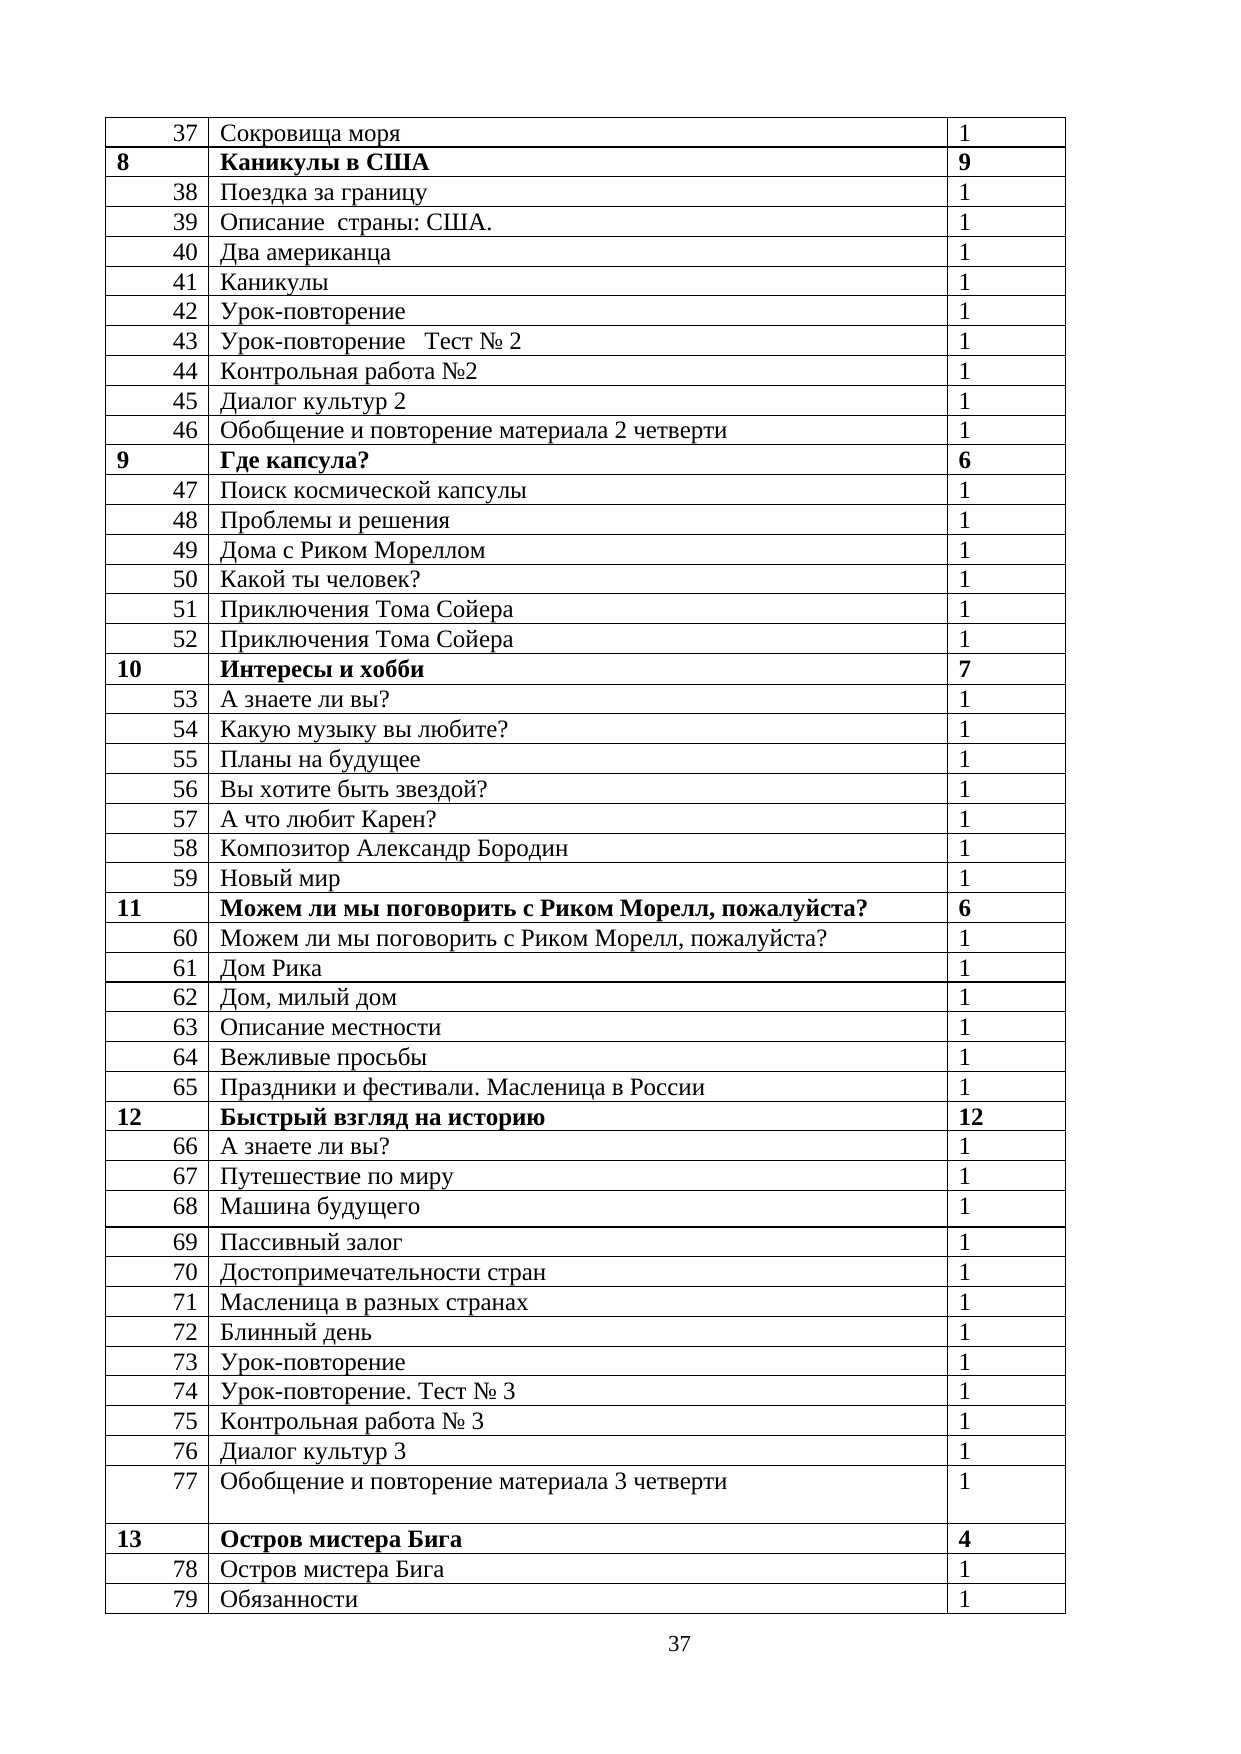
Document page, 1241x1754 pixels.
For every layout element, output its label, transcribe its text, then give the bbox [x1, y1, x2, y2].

table_cell Где капсула? [209, 445, 947, 474]
table_cell 63 [106, 1012, 208, 1041]
table_cell Контрольная работа №2 [209, 356, 947, 385]
table_cell 65 [106, 1072, 208, 1101]
table_cell 13 [106, 1524, 208, 1553]
table_cell 56 [106, 774, 208, 803]
table_cell Обобщение и повторение материала 2 четверти [209, 416, 947, 444]
table_cell 67 [106, 1161, 208, 1190]
table_cell 6 [948, 893, 1065, 922]
table_cell Быстрый взгляд на историю [209, 1102, 947, 1130]
table_cell Достопримечательности стран [209, 1257, 947, 1286]
table_cell 1 [948, 594, 1065, 623]
table_cell Праздники и фестивали. Масленица в России [209, 1072, 947, 1101]
table_cell 1 [948, 326, 1065, 355]
table_cell 1 [948, 118, 1065, 146]
table_cell 52 [106, 624, 208, 653]
table_cell 1 [948, 416, 1065, 444]
table_cell 1 [948, 177, 1065, 206]
table_cell 9 [106, 445, 208, 474]
table_cell 1 [948, 863, 1065, 892]
table_cell 1 [948, 714, 1065, 743]
table_cell Урок-повторение Тест № 2 [209, 326, 947, 355]
table_cell Масленица в разных странах [209, 1287, 947, 1316]
table_cell 1 [948, 685, 1065, 713]
table_cell Сокровища моря [209, 118, 947, 146]
table_cell Два американца [209, 237, 947, 266]
table_cell Какой ты человек? [209, 565, 947, 593]
table_cell 1 [948, 1228, 1065, 1256]
table_cell Описание страны: США. [209, 207, 947, 236]
table_cell Диалог культур 2 [209, 386, 947, 414]
table_cell Описание местности [209, 1012, 947, 1041]
table_cell 49 [106, 535, 208, 563]
table_cell А знаете ли вы? [209, 685, 947, 713]
table_cell 75 [106, 1406, 208, 1435]
table_cell 55 [106, 744, 208, 773]
table_cell 1 [948, 1584, 1065, 1613]
table_cell Можем ли мы поговорить с Риком Морелл, пожалуйста? [209, 923, 947, 952]
table_cell 78 [106, 1554, 208, 1583]
table_cell 11 [106, 893, 208, 922]
table_cell 1 [948, 1406, 1065, 1435]
table_cell 1 [948, 983, 1065, 1011]
table_cell 1 [948, 1376, 1065, 1405]
table_cell Можем ли мы поговорить с Риком Морелл, пожалуйста? [209, 893, 947, 922]
table_cell Контрольная работа № 3 [209, 1406, 947, 1435]
table_cell 1 [948, 1347, 1065, 1375]
table_cell Остров мистера Бига [209, 1524, 947, 1553]
table_cell 43 [106, 326, 208, 355]
table_cell 47 [106, 475, 208, 504]
table_cell Обобщение и повторение материала 3 четверти [209, 1466, 947, 1523]
table_cell 1 [948, 744, 1065, 773]
table_cell 1 [948, 1012, 1065, 1041]
table_cell Дом Рика [209, 953, 947, 981]
table_cell 1 [948, 624, 1065, 653]
table_cell 72 [106, 1317, 208, 1346]
table_cell 41 [106, 267, 208, 295]
table_cell Вежливые просьбы [209, 1042, 947, 1071]
table_cell 1 [948, 1436, 1065, 1465]
table_cell Планы на будущее [209, 744, 947, 773]
table_cell 61 [106, 953, 208, 981]
table_cell Урок-повторение [209, 1347, 947, 1375]
table_cell 51 [106, 594, 208, 623]
table_cell 9 [948, 148, 1065, 176]
table_cell 46 [106, 416, 208, 444]
table_cell 77 [106, 1466, 208, 1523]
table_cell 12 [106, 1102, 208, 1130]
table_cell 1 [948, 535, 1065, 563]
table_cell 10 [106, 654, 208, 683]
table_cell 37 [106, 118, 208, 146]
table_cell 70 [106, 1257, 208, 1286]
table_cell 1 [948, 804, 1065, 832]
table_cell Композитор Александр Бородин [209, 834, 947, 862]
table_cell 1 [948, 475, 1065, 504]
table_cell 76 [106, 1436, 208, 1465]
table_cell 1 [948, 1191, 1065, 1226]
table_cell 48 [106, 505, 208, 534]
table_cell А что любит Карен? [209, 804, 947, 832]
table_cell 1 [948, 207, 1065, 236]
table_cell 8 [106, 148, 208, 176]
table_cell 71 [106, 1287, 208, 1316]
table_cell Машина будущего [209, 1191, 947, 1226]
table_cell 57 [106, 804, 208, 832]
table_cell Проблемы и решения [209, 505, 947, 534]
table_cell 1 [948, 267, 1065, 295]
table_cell 54 [106, 714, 208, 743]
table_cell Приключения Тома Сойера [209, 594, 947, 623]
table_cell 1 [948, 923, 1065, 952]
table_cell Дома с Риком Мореллом [209, 535, 947, 563]
table_cell Путешествие по миру [209, 1161, 947, 1190]
table_cell 74 [106, 1376, 208, 1405]
table_cell Интересы и хобби [209, 654, 947, 683]
table_cell 1 [948, 1161, 1065, 1190]
table_cell 45 [106, 386, 208, 414]
table_cell Урок-повторение. Тест № 3 [209, 1376, 947, 1405]
table_cell 1 [948, 386, 1065, 414]
table_cell 59 [106, 863, 208, 892]
table_cell 62 [106, 983, 208, 1011]
table_cell 1 [948, 1317, 1065, 1346]
table_cell 66 [106, 1131, 208, 1160]
table_cell 44 [106, 356, 208, 385]
table_cell 38 [106, 177, 208, 206]
table_cell Дом, милый дом [209, 983, 947, 1011]
table_cell 1 [948, 505, 1065, 534]
table_cell 42 [106, 296, 208, 325]
table_cell 40 [106, 237, 208, 266]
table_cell 1 [948, 1287, 1065, 1316]
table_cell Приключения Тома Сойера [209, 624, 947, 653]
table_cell Какую музыку вы любите? [209, 714, 947, 743]
table_cell 1 [948, 1554, 1065, 1583]
table_cell 1 [948, 565, 1065, 593]
table_cell Каникулы [209, 267, 947, 295]
table_cell 7 [948, 654, 1065, 683]
table_cell 1 [948, 356, 1065, 385]
table_cell Обязанности [209, 1584, 947, 1613]
table_cell 58 [106, 834, 208, 862]
table_cell Урок-повторение [209, 296, 947, 325]
table_cell Поездка за границу [209, 177, 947, 206]
table_cell 69 [106, 1228, 208, 1256]
table_cell 1 [948, 953, 1065, 981]
table_cell 60 [106, 923, 208, 952]
table_cell 1 [948, 1257, 1065, 1286]
table_cell 12 [948, 1102, 1065, 1130]
table_cell 1 [948, 1466, 1065, 1523]
table_cell Пассивный залог [209, 1228, 947, 1256]
table_cell Блинный день [209, 1317, 947, 1346]
table_cell 68 [106, 1191, 208, 1226]
table_cell 1 [948, 237, 1065, 266]
table_cell 73 [106, 1347, 208, 1375]
table_cell 1 [948, 1131, 1065, 1160]
table_cell 53 [106, 685, 208, 713]
table_cell 1 [948, 1042, 1065, 1071]
table_cell 50 [106, 565, 208, 593]
table_cell 79 [106, 1584, 208, 1613]
table_cell 1 [948, 834, 1065, 862]
table_cell 1 [948, 1072, 1065, 1101]
table_cell Поиск космической капсулы [209, 475, 947, 504]
table_cell Остров мистера Бига [209, 1554, 947, 1583]
table_cell Вы хотите быть звездой? [209, 774, 947, 803]
table_cell 1 [948, 296, 1065, 325]
table_cell 64 [106, 1042, 208, 1071]
table_cell 1 [948, 774, 1065, 803]
table_cell Каникулы в США [209, 148, 947, 176]
table_cell Новый мир [209, 863, 947, 892]
table_cell 6 [948, 445, 1065, 474]
table_cell 4 [948, 1524, 1065, 1553]
table_cell 39 [106, 207, 208, 236]
table_cell Диалог культур 3 [209, 1436, 947, 1465]
table_cell А знаете ли вы? [209, 1131, 947, 1160]
